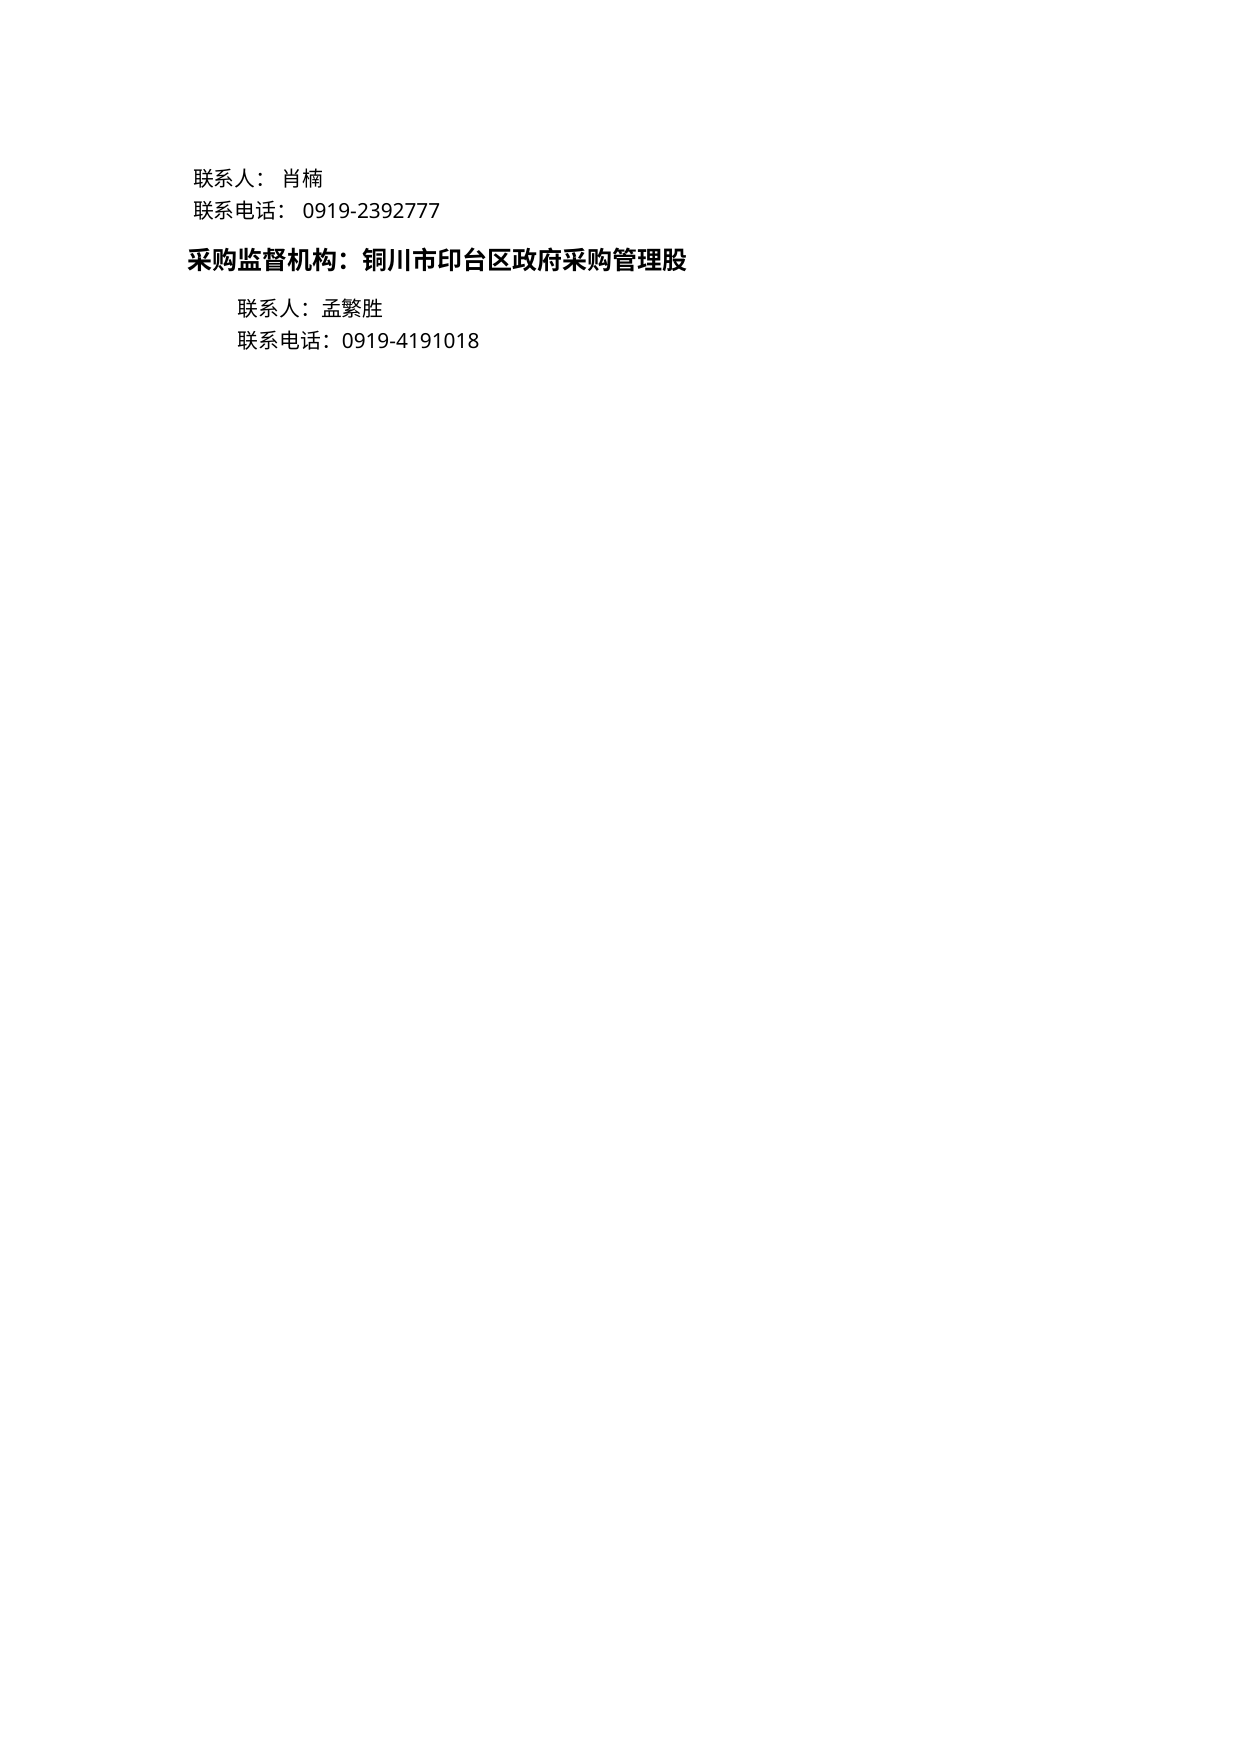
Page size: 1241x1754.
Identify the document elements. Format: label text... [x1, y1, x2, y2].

text 联系电话：0919-4191018 [187, 324, 1053, 357]
text 联系电话： 0919-2392777 [187, 194, 1053, 227]
text 联系人： 肖楠 [187, 162, 1053, 194]
text 采购监督机构：铜川市印台区政府采购管理股 [187, 227, 1053, 292]
text 联系人：孟繁胜 [187, 292, 1053, 324]
